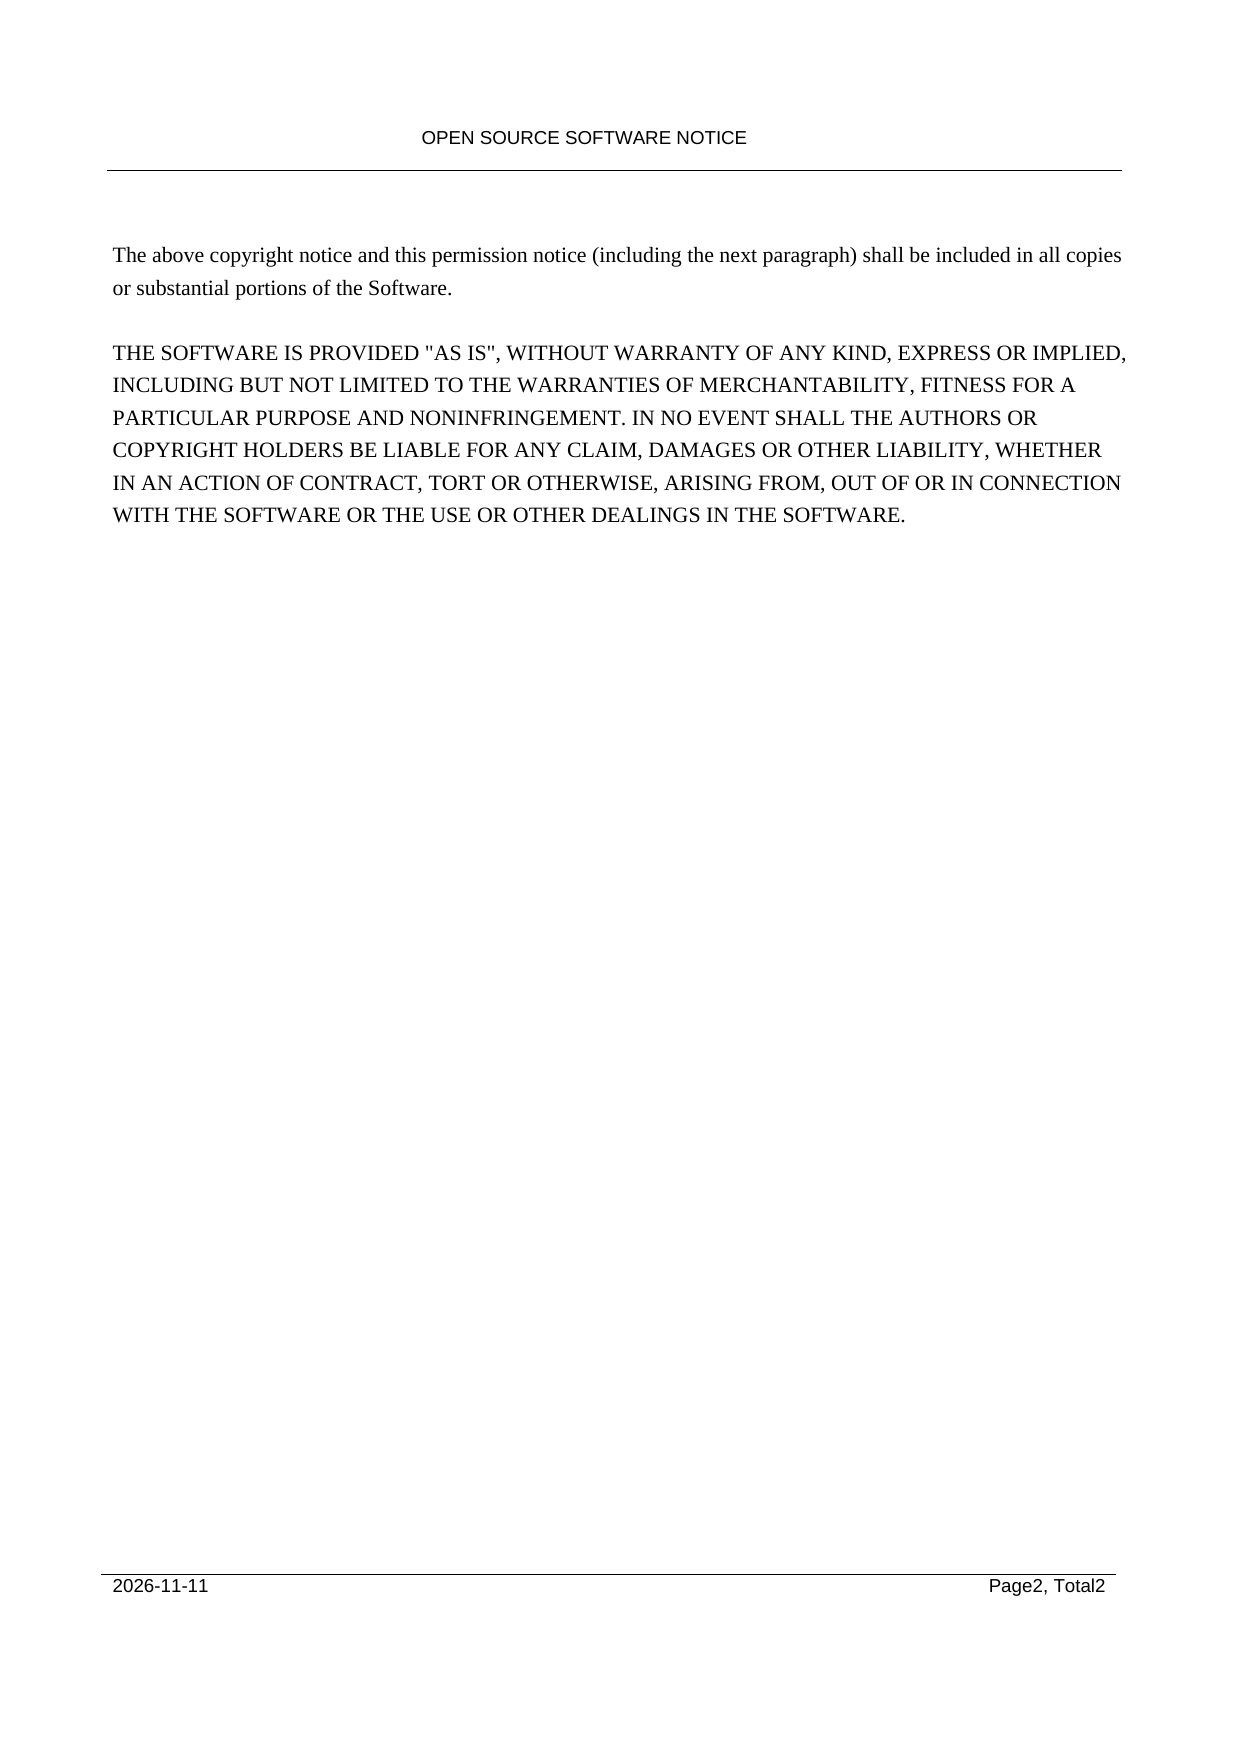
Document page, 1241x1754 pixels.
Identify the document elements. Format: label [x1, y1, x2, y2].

text [112, 206, 1128, 531]
